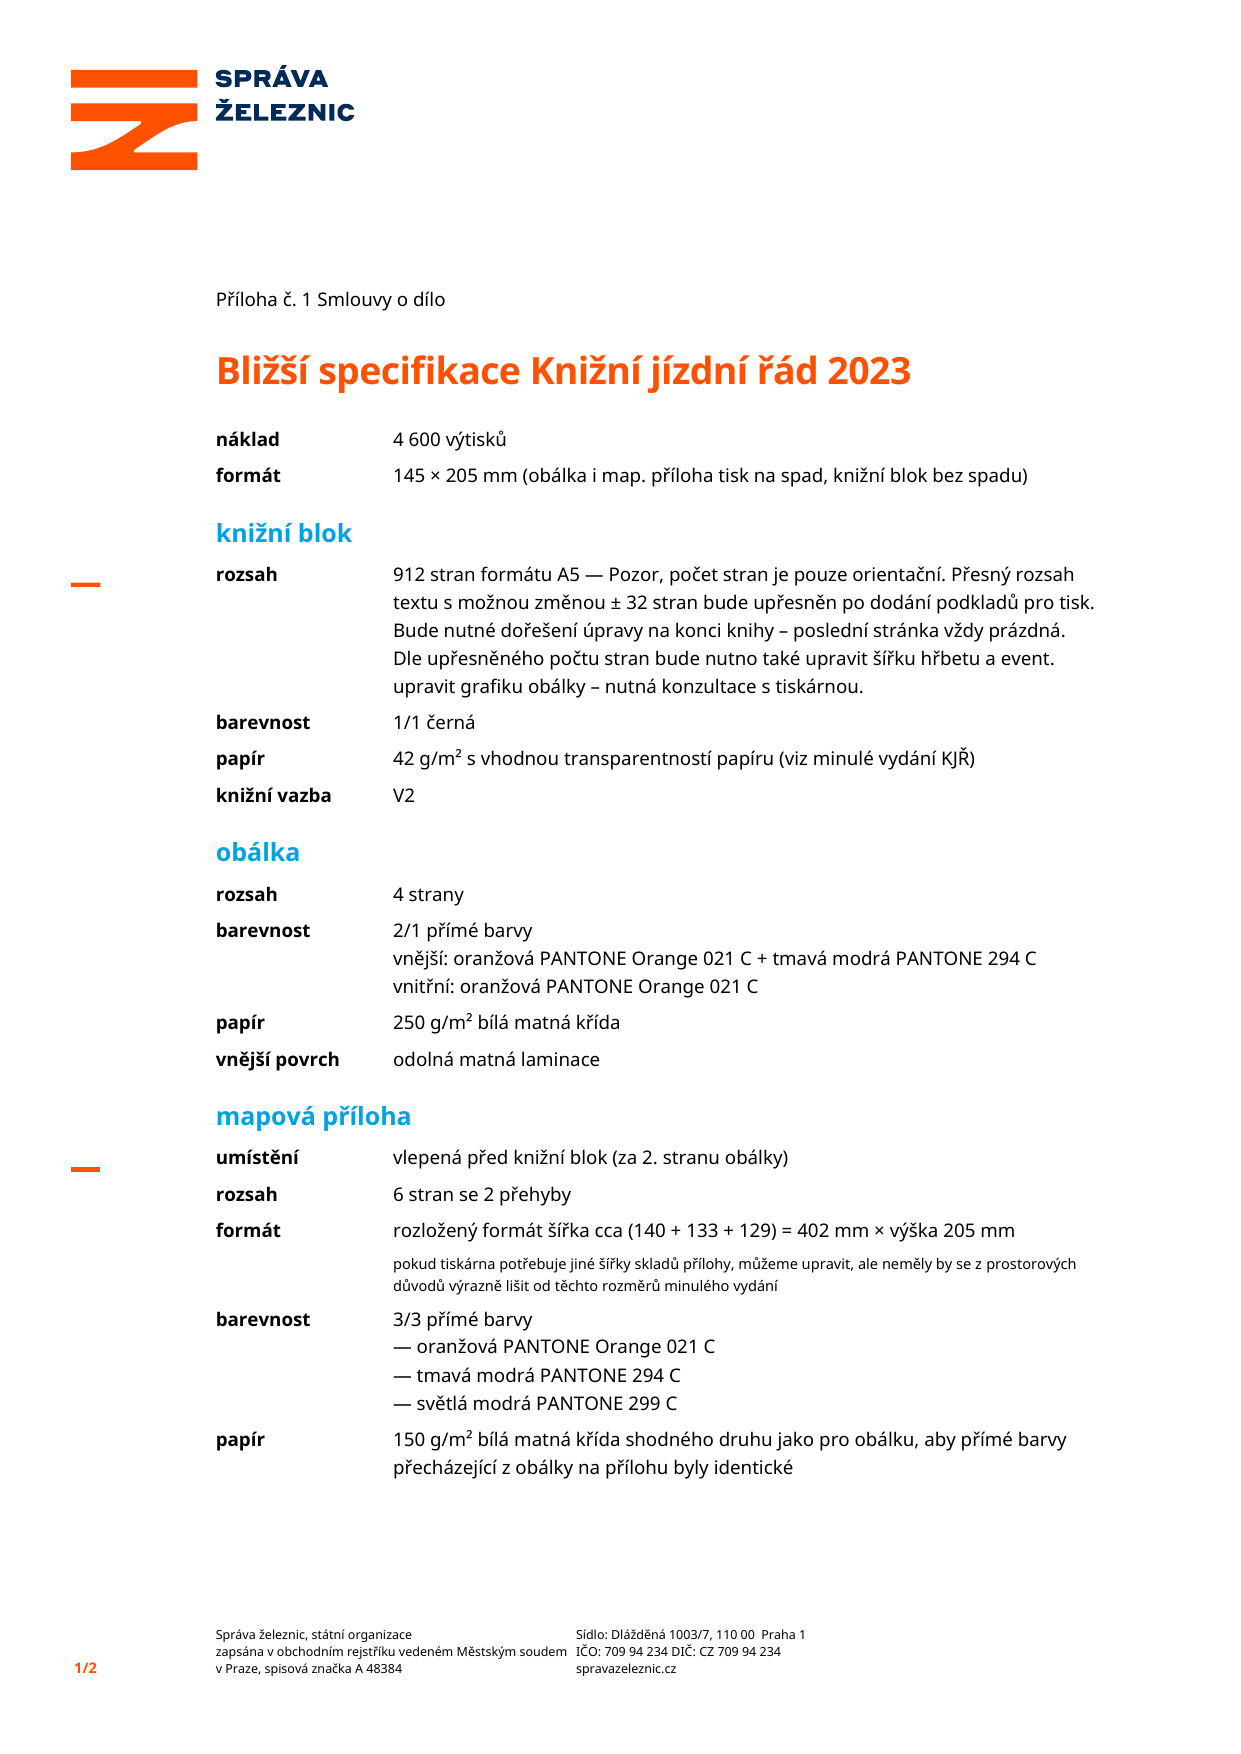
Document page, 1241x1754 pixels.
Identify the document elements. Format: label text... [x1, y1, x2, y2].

subtitle mapová příloha [216, 1099, 1122, 1133]
text knižní vazba V2 [216, 782, 1122, 808]
text formát 145 × 205 mm (obálka i map. příloha tisk na spad, knižní blok bez spadu) [216, 462, 1122, 488]
subtitle obálka [216, 835, 1122, 869]
text pokud tiskárna potřebuje jiné šířky skladů přílohy, můžeme upravit, ale neměly by se z prostorových důvodů výrazně lišit od těchto rozměrů minulého vydání [393, 1254, 1122, 1296]
text papír 42 g/m² s vhodnou transparentností papíru (viz minulé vydání KJŘ) [216, 746, 1122, 771]
text papír 150 g/m² bílá matná křída shodného druhu jako pro obálku, aby přímé barvy přecházející z obálky na přílohu byly identické [216, 1426, 1122, 1480]
text Příloha č. 1 Smlouvy o dílo [216, 286, 1196, 311]
text vnější povrch odolná matná laminace [216, 1046, 1122, 1071]
text barevnost 3/3 přímé barvy — oranžová PANTONE Orange 021 C — tmavá modrá PANTONE 294 C — světlá modrá PANTONE 299 C [216, 1306, 1122, 1415]
text rozsah 6 stran se 2 přehyby [216, 1181, 1122, 1207]
text papír 250 g/m² bílá matná křída [216, 1009, 1122, 1035]
text barevnost 1/1 černá [216, 709, 1122, 735]
text náklad 4 600 výtisků [216, 426, 1122, 451]
subtitle knižní blok [216, 515, 1122, 549]
text rozsah 4 strany [216, 881, 1122, 906]
text barevnost 2/1 přímé barvy vnější: oranžová PANTONE Orange 021 C + tmavá modrá PANTONE 294 C vnitřní: oranžová PANTONE Orange 021 C [216, 917, 1122, 999]
text formát rozložený formát šířka cca (140 + 133 + 129) = 402 mm × výška 205 mm [216, 1217, 1122, 1243]
text umístění vlepená před knižní blok (za 2. stranu obálky) [216, 1145, 1122, 1170]
subtitle Bližší specifikace Knižní jízdní řád 2023 [216, 345, 1122, 396]
text rozsah 912 stran formátu A5 — Pozor, počet stran je pouze orientační. Přesný rozsah textu s možnou změnou ± 32 stran bude upřesněn po dodání podkladů pro tisk. Bude nutné dořešení úpravy na konci knihy – poslední stránka vždy prázdná. Dle upřesněného počtu stran bude nutno také upravit šířku hřbetu a event. upravit grafiku obálky – nutná konzultace s tiskárnou. [216, 561, 1122, 698]
